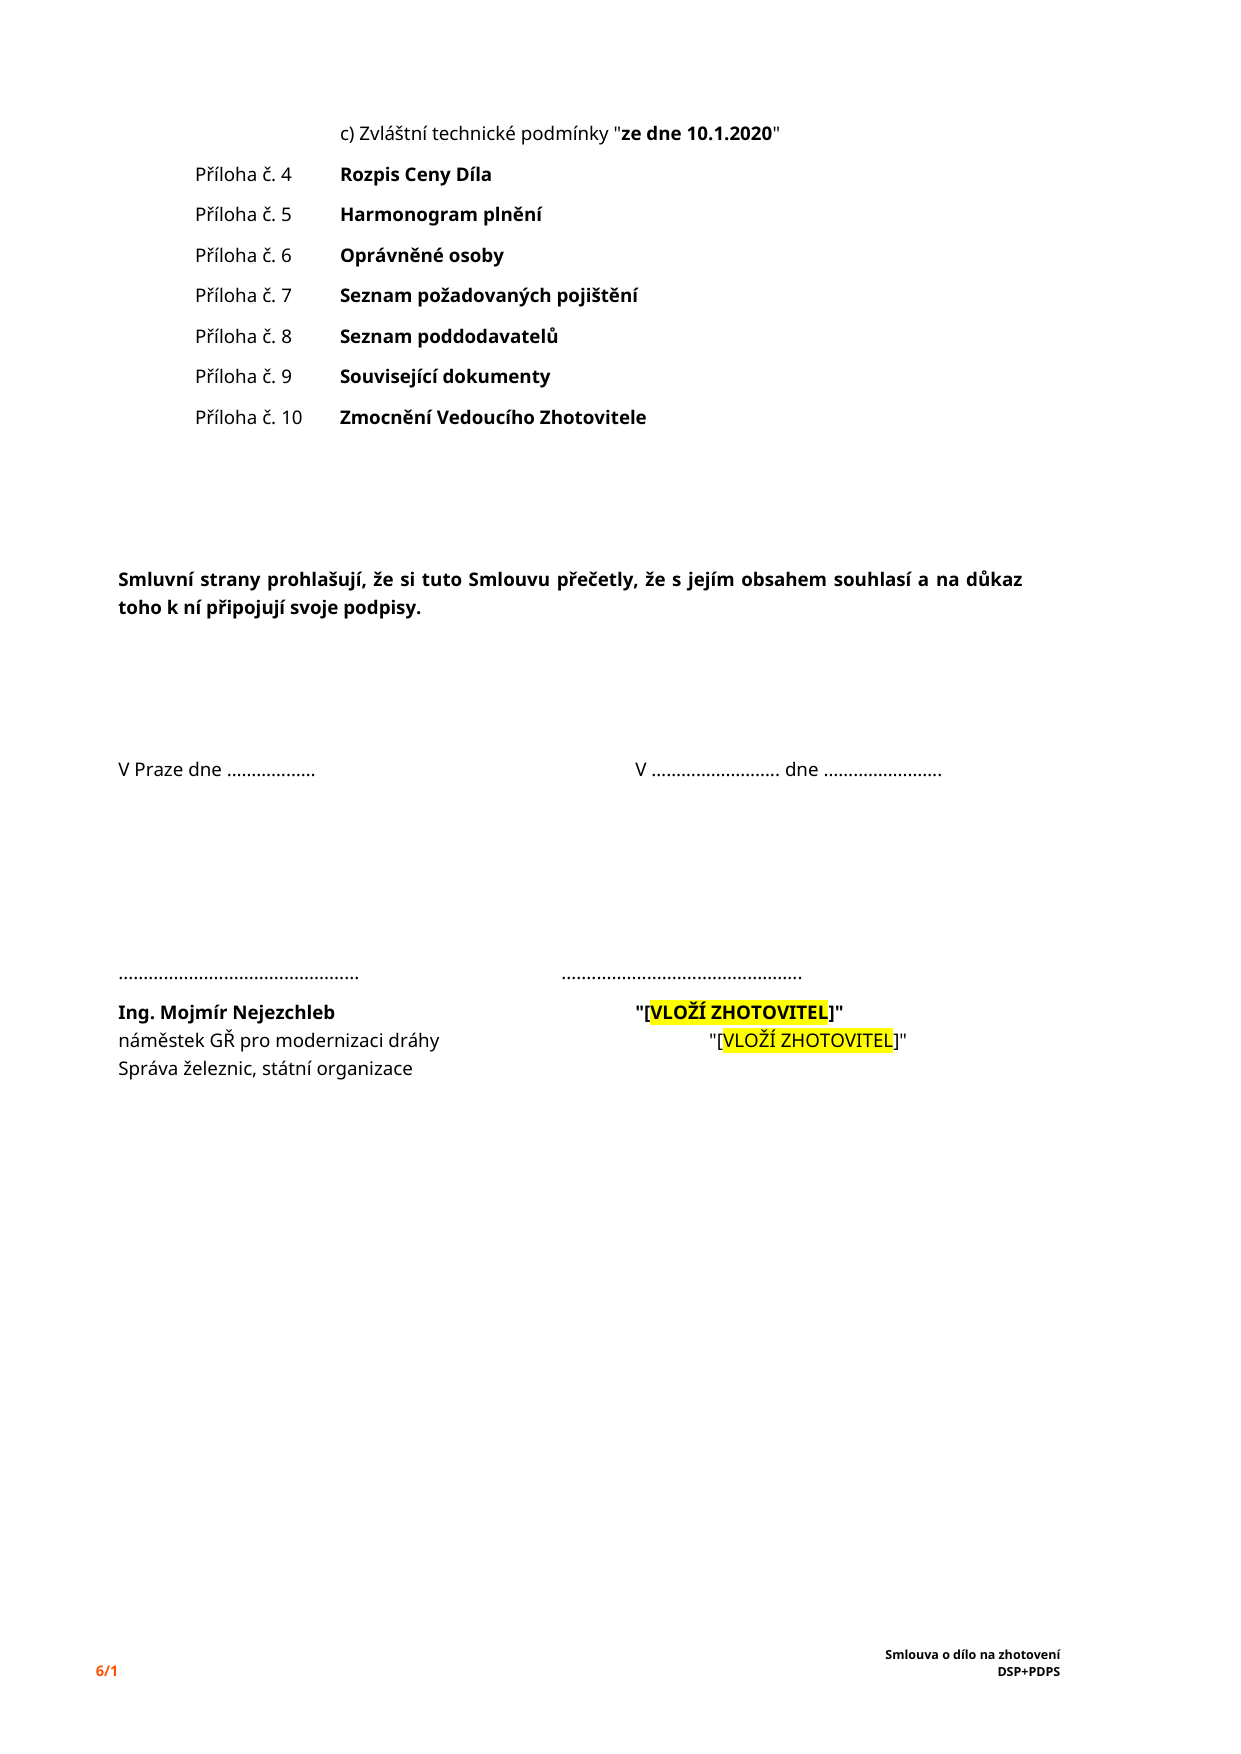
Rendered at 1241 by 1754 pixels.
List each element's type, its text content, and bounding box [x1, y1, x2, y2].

text náměstek GŘ pro modernizaci dráhy "[VLOŽÍ ZHOTOVITEL]" [118, 1028, 723, 1053]
text Příloha č. 10 Zmocnění Vedoucího Zhotovitele [195, 404, 1024, 430]
text Správa železnic, státní organizace [118, 1056, 1024, 1081]
text V Praze dne ……………… V ………………….…. dne ……………..……. [118, 756, 1024, 782]
text Příloha č. 8 Seznam poddodavatelů [195, 323, 1024, 349]
text Příloha č. 5 Harmonogram plnění [195, 202, 1024, 227]
text ................................................ ................................................ [118, 959, 1024, 984]
text Příloha č. 6 Oprávněné osoby [195, 242, 1024, 268]
text Ing. Mojmír Nejezchleb "[VLOŽÍ ZHOTOVITEL]" [118, 999, 1024, 1025]
text náměstek GŘ pro modernizaci dráhy "[VLOŽÍ ZHOTOVITEL]" [893, 1028, 1024, 1053]
text Příloha č. 4 Rozpis Ceny Díla [195, 161, 1024, 187]
text c) Zvláštní technické podmínky "ze dne 10.1.2020" [340, 121, 1024, 146]
text Příloha č. 9 Související dokumenty [195, 364, 1024, 389]
text Příloha č. 7 Seznam požadovaných pojištění [195, 283, 1024, 308]
text Smluvní strany prohlašují, že si tuto Smlouvu přečetly, že s jejím obsahem souhlasí a na důkaz toho k ní připojují svoje podpisy. [118, 566, 1024, 620]
